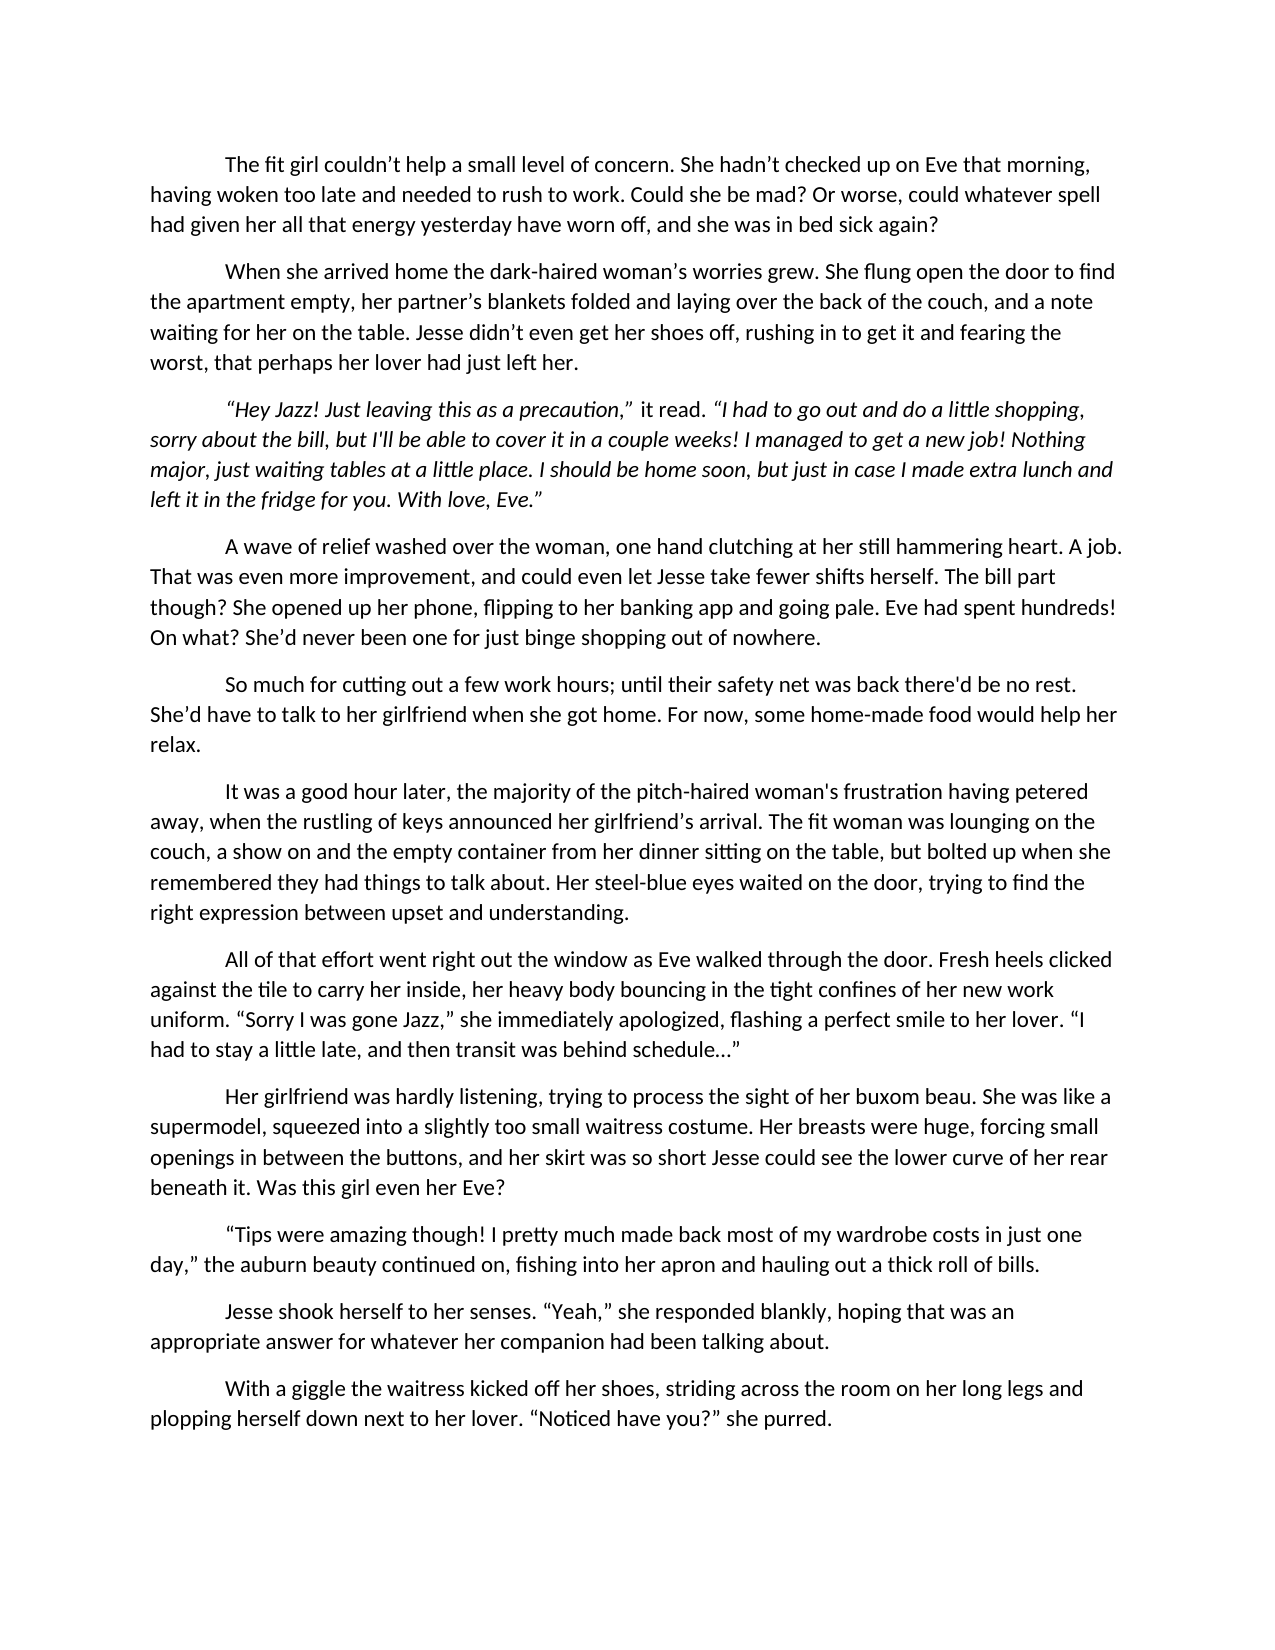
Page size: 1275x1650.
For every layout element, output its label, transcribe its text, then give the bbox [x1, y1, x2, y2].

text With a giggle the waitress kicked off her shoes, striding across the room on her long legs and plopping herself down next to her lover. “Noticed have you?” she purred. [150, 1374, 1125, 1432]
text When she arrived home the dark-haired woman’s worries grew. She flung open the door to find the apartment empty, her partner’s blankets folded and laying over the back of the couch, and a note waiting for her on the table. Jesse didn’t even get her shoes off, rushing in to get it and fearing the worst, that perhaps her lover had just left her. [150, 257, 1125, 376]
text “Hey Jazz! Just leaving this as a precaution,” it read. “I had to go out and do a little shopping, sorry about the bill, but I'll be able to cover it in a couple weeks! I managed to get a new job! Nothing major, just waiting tables at a little place. I should be home soon, but just in case I made extra lunch and left it in the fridge for you. With love, Eve.” [150, 395, 1125, 513]
text It was a good hour later, the majority of the pitch-haired woman's frustration having petered away, when the rustling of keys announced her girlfriend’s arrival. The fit woman was lounging on the couch, a show on and the empty container from her dinner sitting on the table, but bolted up when she remembered they had things to talk about. Her steel-blue eyes waited on the door, trying to find the right expression between upset and understanding. [150, 777, 1125, 926]
text So much for cutting out a few work hours; until their safety net was back there'd be no rest. She’d have to talk to her girlfriend when she got home. For now, some home-made food would help her relax. [150, 670, 1125, 758]
text All of that effort went right out the window as Eve walked through the door. Fresh heels clicked against the tile to carry her inside, her heavy body bouncing in the tight confines of her new work uniform. “Sorry I was gone Jazz,” she immediately apologized, flashing a perfect smile to her lover. “I had to stay a little late, and then transit was behind schedule…” [150, 945, 1125, 1063]
text Her girlfriend was hardly listening, trying to process the sight of her buxom beau. She was like a supermodel, squeezed into a slightly too small waitress costume. Her breasts were huge, forcing small openings in between the buttons, and her skirt was so short Jesse could see the lower curve of her rear beneath it. Was this girl even her Eve? [150, 1082, 1125, 1201]
text A wave of relief washed over the woman, one hand clutching at her still hammering heart. A job. That was even more improvement, and could even let Jesse take fewer shifts herself. The bill part though? She opened up her phone, flipping to her banking app and going pale. Eve had spent hundreds! On what? She’d never been one for just binge shopping out of nowhere. [150, 532, 1125, 651]
text Jesse shook herself to her senses. “Yeah,” she responded blankly, hoping that was an appropriate answer for whatever her companion had been talking about. [150, 1297, 1125, 1355]
text The fit girl couldn’t help a small level of concern. She hadn’t checked up on Eve that morning, having woken too late and needed to rush to work. Could she be mad? Or worse, could whatever spell had given her all that energy yesterday have worn off, and she was in bed sick again? [150, 150, 1125, 238]
text “Tips were amazing though! I pretty much made back most of my wardrobe costs in just one day,” the auburn beauty continued on, fishing into her apron and hauling out a thick roll of bills. [150, 1220, 1125, 1278]
